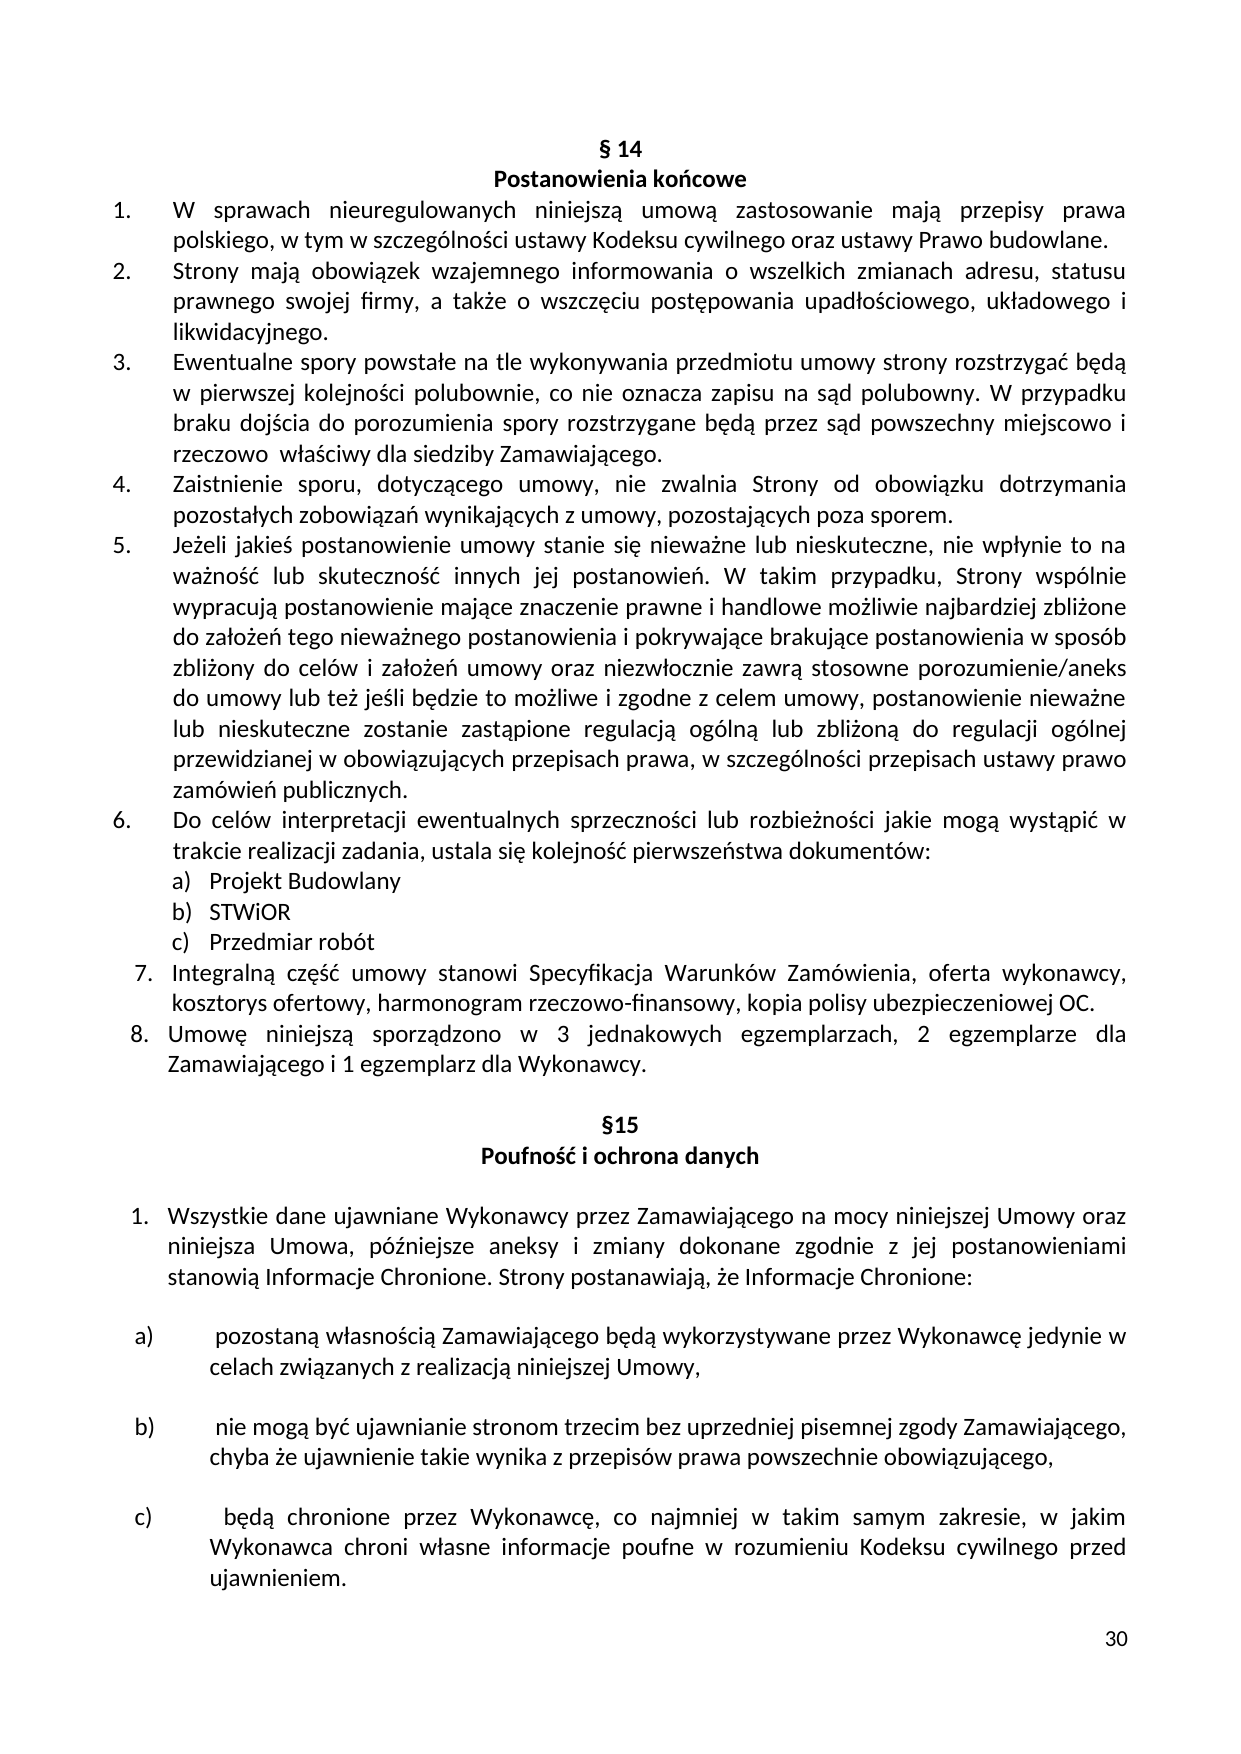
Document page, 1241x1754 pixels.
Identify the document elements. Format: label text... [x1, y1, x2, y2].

list W sprawach nieuregulowanych niniejszą umową zastosowanie mają przepisy prawa polskiego, w tym w szczególności ustawy Kodeksu cywilnego oraz ustawy Prawo budowlane. [112, 194, 1128, 255]
list Integralną część umowy stanowi Specyfikacja Warunków Zamówienia, oferta wykonawcy, kosztorys ofertowy, harmonogram rzeczowo-finansowy, kopia polisy ubezpieczeniowej OC. [134, 957, 1128, 1018]
text a) pozostaną własnością Zamawiającego będą wykorzystywane przez Wykonawcę jedynie w celach związanych z realizacją niniejszej Umowy, [134, 1321, 1128, 1382]
text § 14 [112, 133, 1128, 163]
list Do celów interpretacji ewentualnych sprzeczności lub rozbieżności jakie mogą wystąpić w trakcie realizacji zadania, ustala się kolejność pierwszeństwa dokumentów: [112, 804, 1128, 865]
list Jeżeli jakieś postanowienie umowy stanie się nieważne lub nieskuteczne, nie wpłynie to na ważność lub skuteczność innych jej postanowień. W takim przypadku, Strony wspólnie wypracują postanowienie mające znaczenie prawne i handlowe możliwie najbardziej zbliżone do założeń tego nieważnego postanowienia i pokrywające brakujące postanowienia w sposób zbliżony do celów i założeń umowy oraz niezwłocznie zawrą stosowne porozumienie/aneks do umowy lub też jeśli będzie to możliwe i zgodne z celem umowy, postanowienie nieważne lub nieskuteczne zostanie zastąpione regulacją ogólną lub zbliżoną do regulacji ogólnej przewidzianej w obowiązujących przepisach prawa, w szczególności przepisach ustawy prawo zamówień publicznych. [112, 530, 1128, 804]
list Zaistnienie sporu, dotyczącego umowy, nie zwalnia Strony od obowiązku dotrzymania pozostałych zobowiązań wynikających z umowy, pozostających poza sporem. [112, 469, 1128, 530]
text §15 [112, 1109, 1128, 1140]
text Postanowienia końcowe [112, 163, 1128, 194]
list Przedmiar robót [172, 926, 1128, 957]
list Ewentualne spory powstałe na tle wykonywania przedmiotu umowy strony rozstrzygać będą w pierwszej kolejności polubownie, co nie oznacza zapisu na sąd polubowny. W przypadku braku dojścia do porozumienia spory rozstrzygane będą przez sąd powszechny miejscowo i rzeczowo właściwy dla siedziby Zamawiającego. [112, 347, 1128, 469]
list STWiOR [172, 896, 1128, 926]
text Poufność i ochrona danych [112, 1140, 1128, 1171]
list Strony mają obowiązek wzajemnego informowania o wszelkich zmianach adresu, statusu prawnego swojej firmy, a także o wszczęciu postępowania upadłościowego, układowego i likwidacyjnego. [112, 255, 1128, 347]
text c) będą chronione przez Wykonawcę, co najmniej w takim samym zakresie, w jakim Wykonawca chroni własne informacje poufne w rozumieniu Kodeksu cywilnego przed ujawnieniem. [134, 1501, 1128, 1592]
text b) nie mogą być ujawnianie stronom trzecim bez uprzedniej pisemnej zgody Zamawiającego, chyba że ujawnienie takie wynika z przepisów prawa powszechnie obowiązującego, [134, 1411, 1128, 1472]
list Wszystkie dane ujawniane Wykonawcy przez Zamawiającego na mocy niniejszej Umowy oraz niniejsza Umowa, późniejsze aneksy i zmiany dokonane zgodnie z jej postanowieniami stanowią Informacje Chronione. Strony postanawiają, że Informacje Chronione: [130, 1200, 1128, 1291]
list Umowę niniejszą sporządzono w 3 jednakowych egzemplarzach, 2 egzemplarze dla Zamawiającego i 1 egzemplarz dla Wykonawcy. [130, 1018, 1128, 1079]
list Projekt Budowlany [172, 865, 1128, 896]
